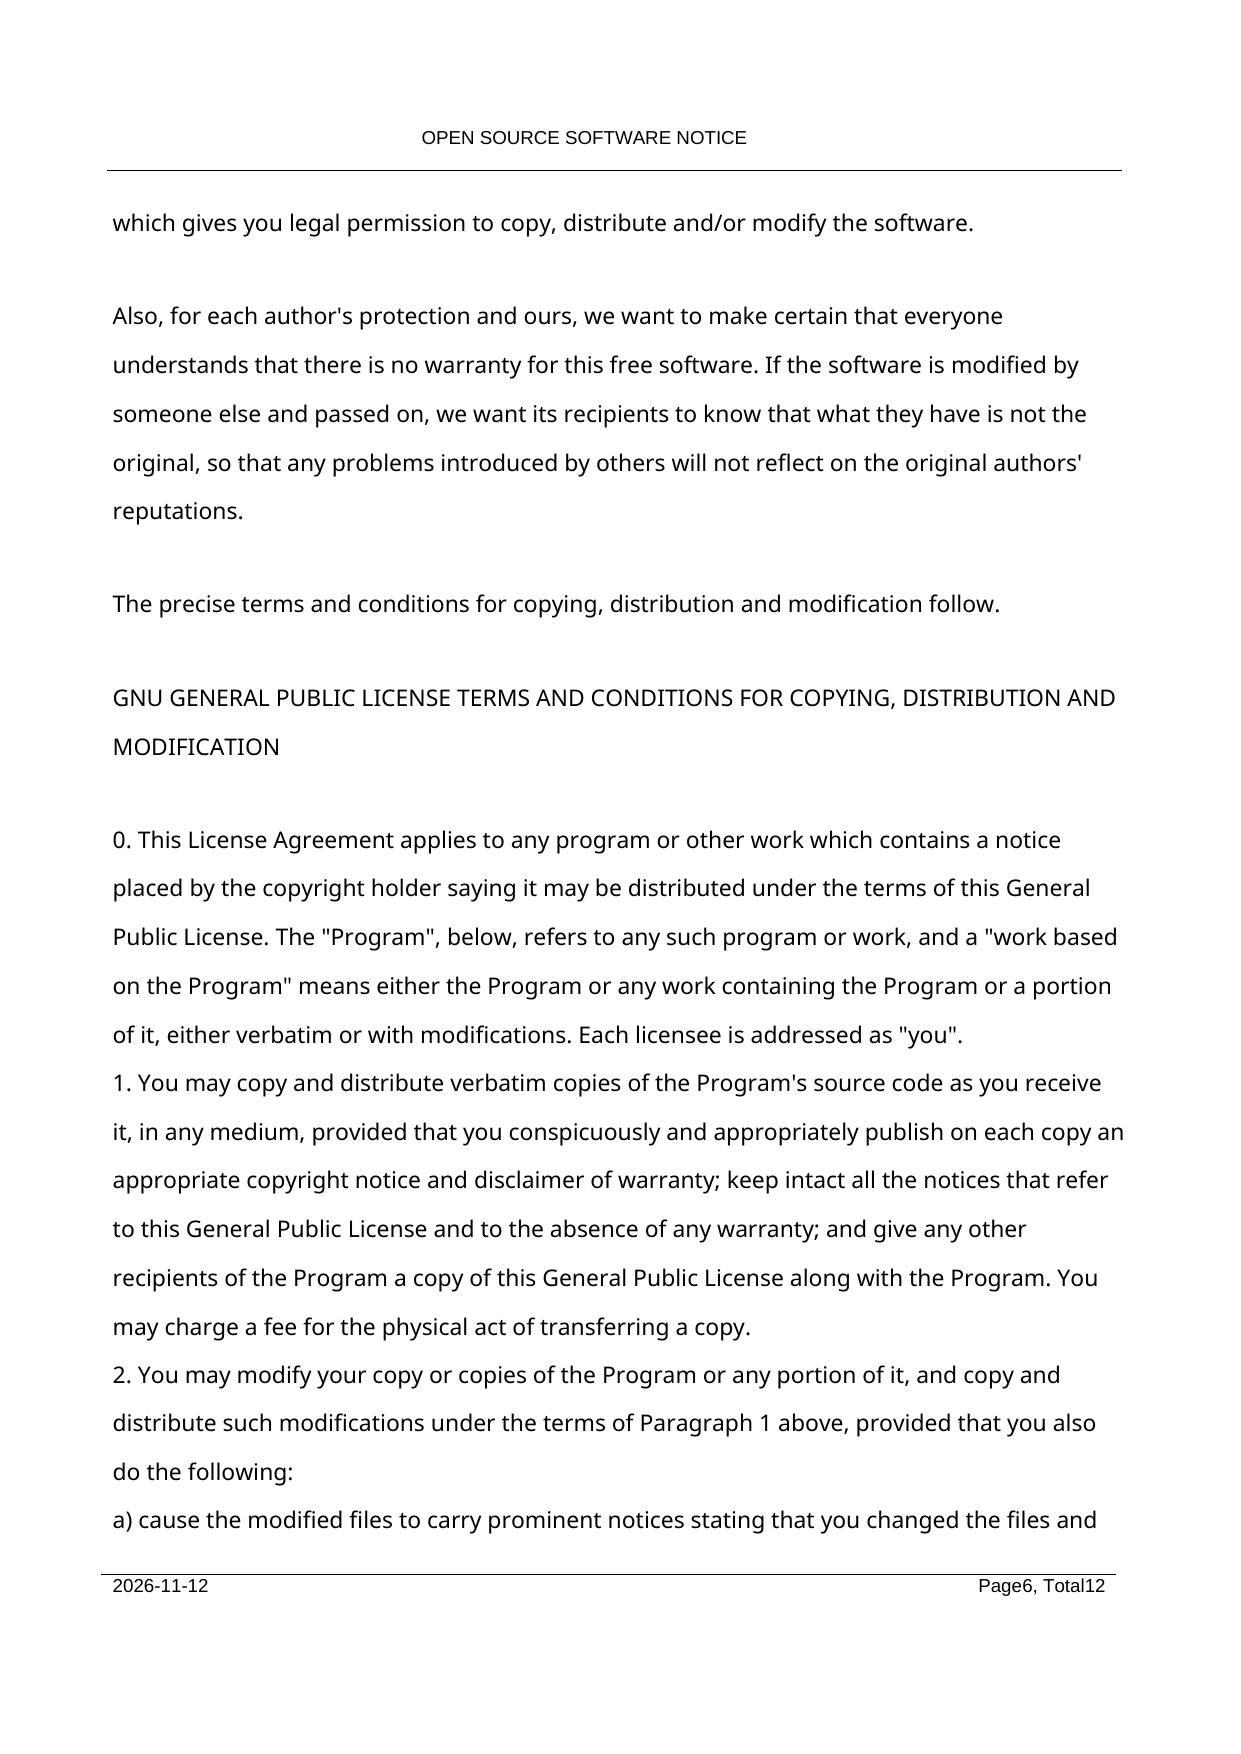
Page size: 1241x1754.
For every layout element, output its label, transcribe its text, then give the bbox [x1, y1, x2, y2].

text 0. This License Agreement applies to any program or other work which contains a notice placed by the copyright holder saying it may be distributed under the terms of this General Public License. The "Program", below, refers to any such program or work, and a "work based on the Program" means either the Program or any work containing the Program or a portion of it, either verbatim or with modifications. Each licensee is addressed as "you". [112, 823, 1128, 1051]
text 1. You may copy and distribute verbatim copies of the Program's source code as you receive it, in any medium, provided that you conspicuously and appropriately publish on each copy an appropriate copyright notice and disclaimer of warranty; keep intact all the notices that refer to this General Public License and to the absence of any warranty; and give any other recipients of the Program a copy of this General Public License along with the Program. You may charge a fee for the physical act of transferring a copy. [112, 1066, 1128, 1342]
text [112, 206, 1128, 239]
text The precise terms and conditions for copying, distribution and modification follow. [112, 588, 1128, 620]
text Also, for each author's protection and ours, we want to make certain that everyone understands that there is no warranty for this free software. If the software is modified by someone else and passed on, we want its recipients to know that what they have is not the original, so that any problems introduced by others will not reflect on the original authors' reputations. [112, 299, 1128, 527]
text GNU GENERAL PUBLIC LICENSE TERMS AND CONDITIONS FOR COPYING, DISTRIBUTION AND MODIFICATION [112, 681, 1128, 762]
text 2. You may modify your copy or copies of the Program or any portion of it, and copy and distribute such modifications under the terms of Paragraph 1 above, provided that you also do the following: [112, 1358, 1128, 1488]
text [112, 1504, 1128, 1536]
